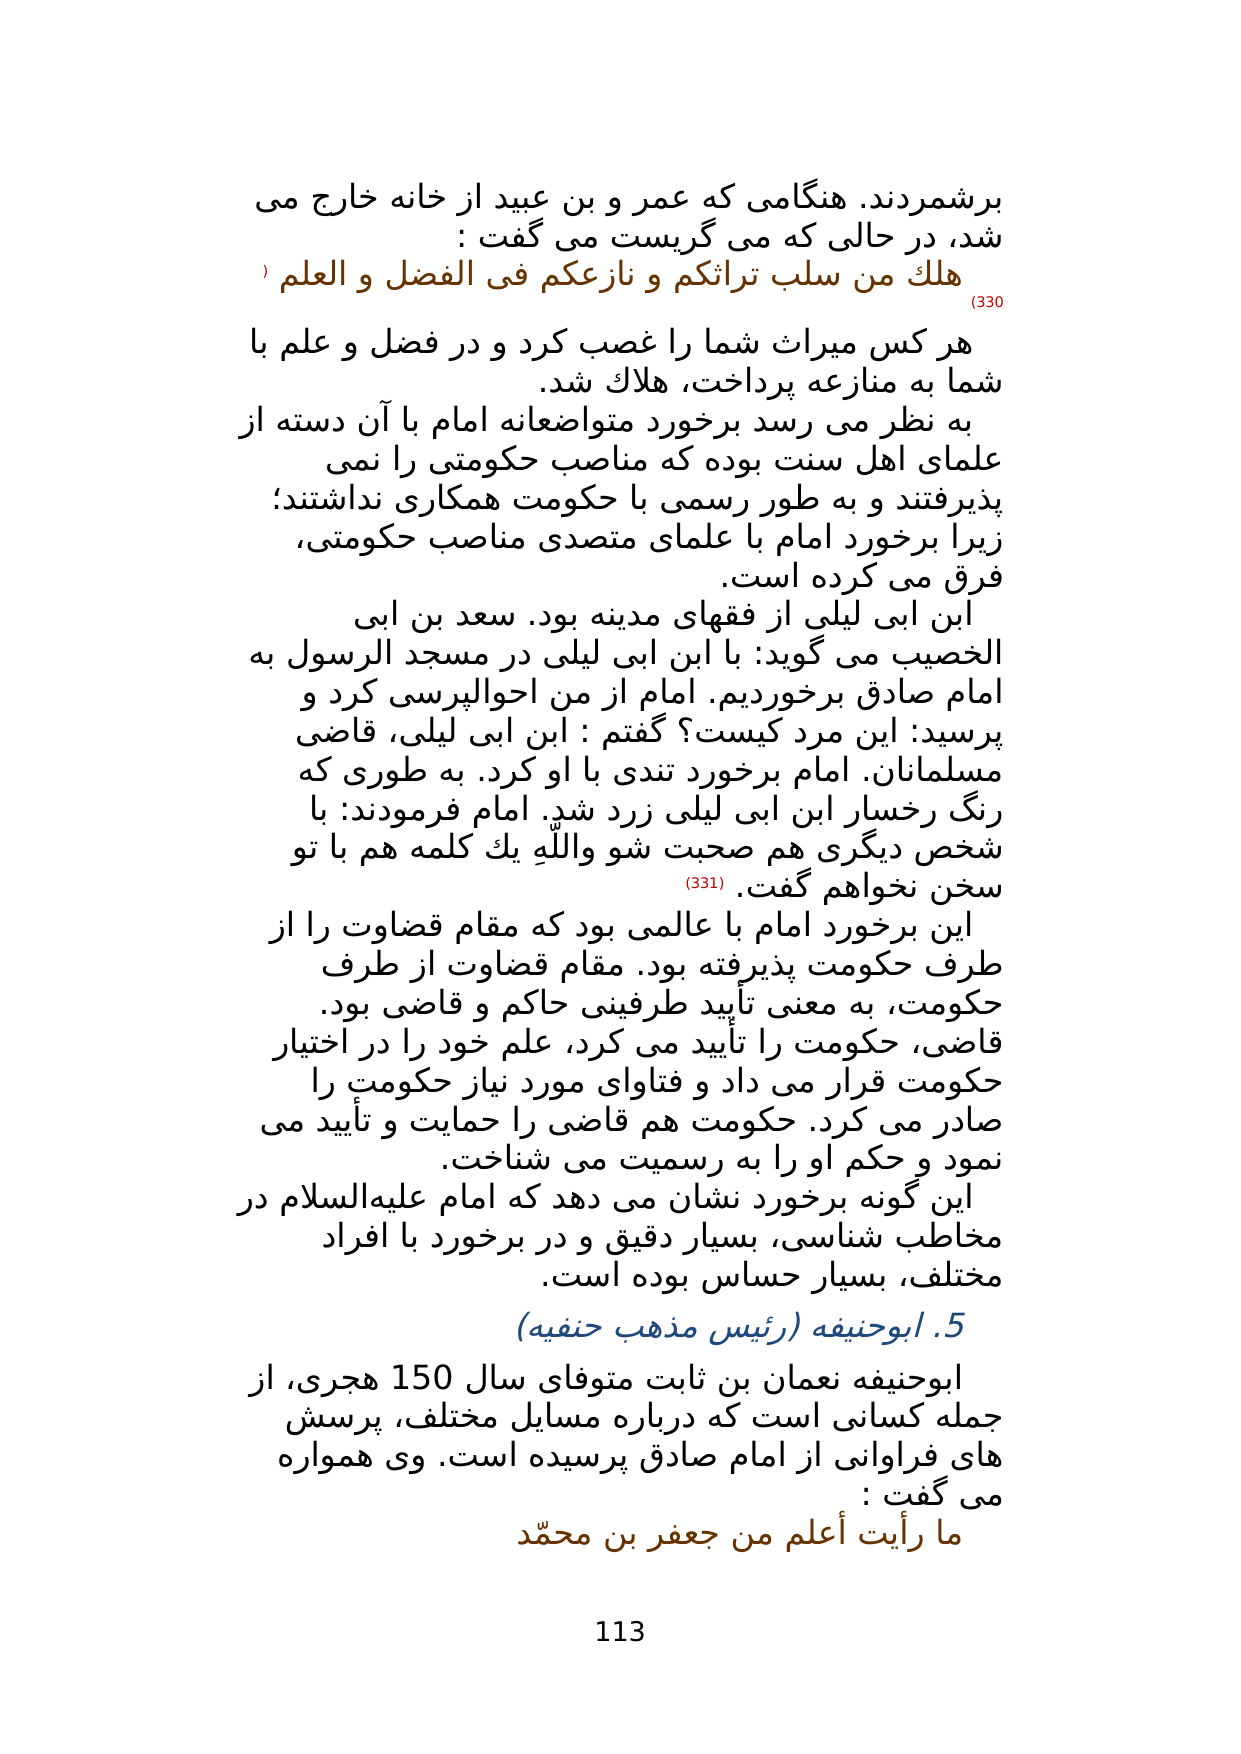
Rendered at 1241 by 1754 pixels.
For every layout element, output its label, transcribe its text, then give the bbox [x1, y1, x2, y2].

text به نظر مى رسد برخورد متواضعانه امام با آن دسته از علماى اهل سنت بوده كه مناصب حكومتى را نمى پذيرفتند و به طور رسمى با حكومت همكارى نداشتند؛ زيرا برخورد امام با علماى متصدى مناصب حكومتى، فرق مى كرده است. [236, 401, 1004, 595]
text ابن ابى ليلى از فقهاى مدينه بود. سعد بن ابى الخصيب مى گويد: با ابن ابى ليلى در مسجد الرسول به امام صادق برخورديم. امام از من احوالپرسى كرد و پرسيد: اين مرد كيست؟ گفتم : ابن ابى ليلى، قاضى مسلمانان. امام برخورد تندى با او كرد. به طورى كه رنگ رخسار ابن ابى ليلى زرد شد. امام فرمودند: با شخص ديگرى هم صحبت شو واللّهِ يك كلمه هم با تو سخن نخواهم گفت. (331) [236, 595, 1004, 906]
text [236, 177, 1004, 255]
subtitle 5. ابوحنيفه (رئيس مذهب حنفيه) [236, 1307, 1004, 1346]
text ما رأيت أعلم من جعفر بن محمّد [236, 1513, 1004, 1552]
text اين گونه برخورد نشان مى دهد كه امام عليه‌السلام در مخاطب شناسى، بسيار دقيق و در برخورد با افراد مختلف، بسيار حساس بوده است. [236, 1178, 1004, 1294]
text ابوحنيفه نعمان بن ثابت متوفاى سال 150 هجرى، از جمله كسانى است كه درباره مسايل مختلف، پرسش هاى فراوانى از امام صادق پرسيده است. وى همواره مى گفت : [236, 1358, 1004, 1513]
text هر كس ميراث شما را غصب كرد و در فضل و علم با شما به منازعه پرداخت، هلاك شد. [236, 323, 1004, 401]
text هلك من سلب تراثكم و نازعكم فى الفضل و العلم (330) [236, 255, 1004, 323]
text اين برخورد امام با عالمى بود كه مقام قضاوت را از طرف حكومت پذيرفته بود. مقام قضاوت از طرف حكومت، به معنى تأييد طرفينى حاكم و قاضى بود. قاضى، حكومت را تأييد مى كرد، علم خود را در اختيار حكومت قرار مى داد و فتاواى مورد نياز حكومت را صادر مى كرد. حكومت هم قاضى را حمايت و تأييد مى نمود و حكم او را به رسميت مى شناخت. [236, 906, 1004, 1178]
